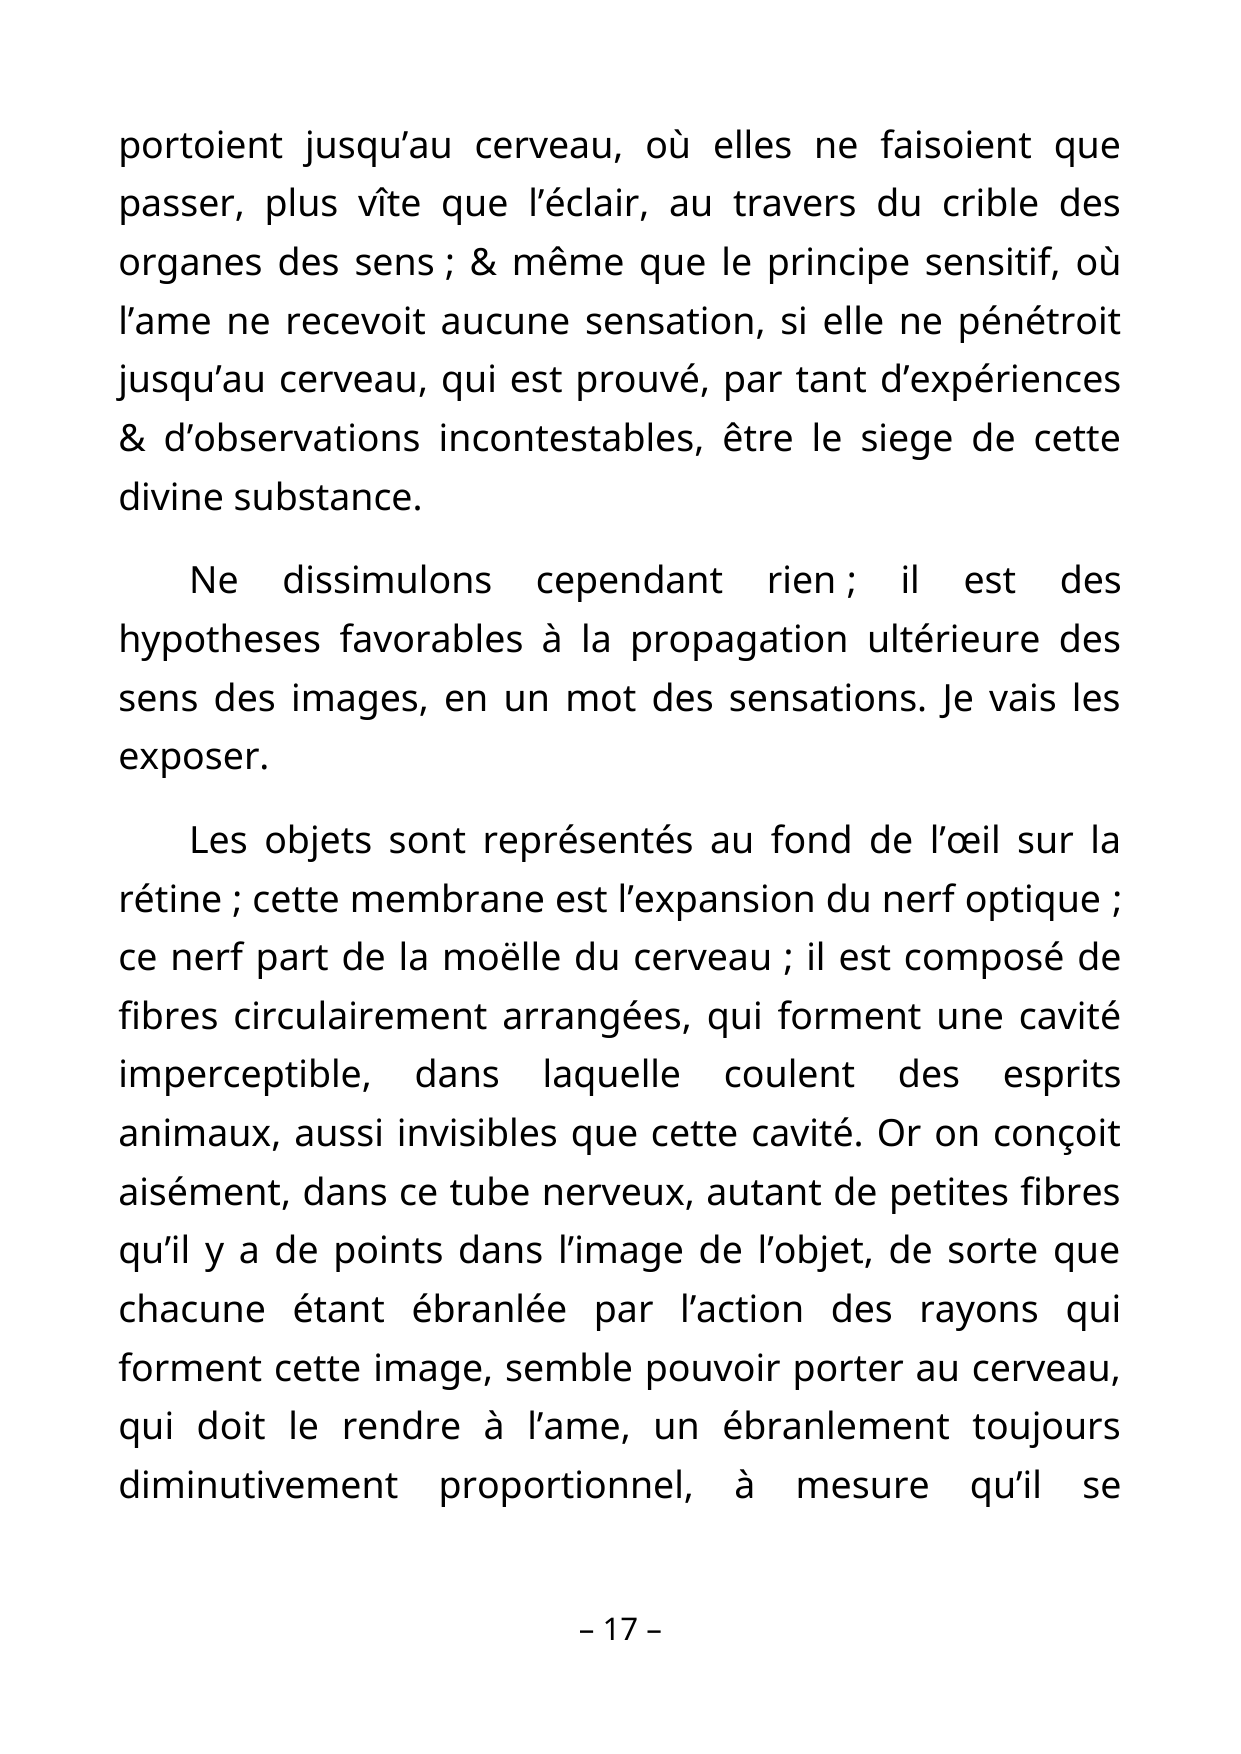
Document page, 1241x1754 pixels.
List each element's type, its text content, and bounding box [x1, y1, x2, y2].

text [118, 118, 1122, 521]
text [118, 813, 1122, 1509]
text Ne dissimulons cependant rien ; il est des hypotheses favorables à la propagation ultérieure des sens des images, en un mot des sensations. Je vais les exposer. [118, 554, 1122, 781]
